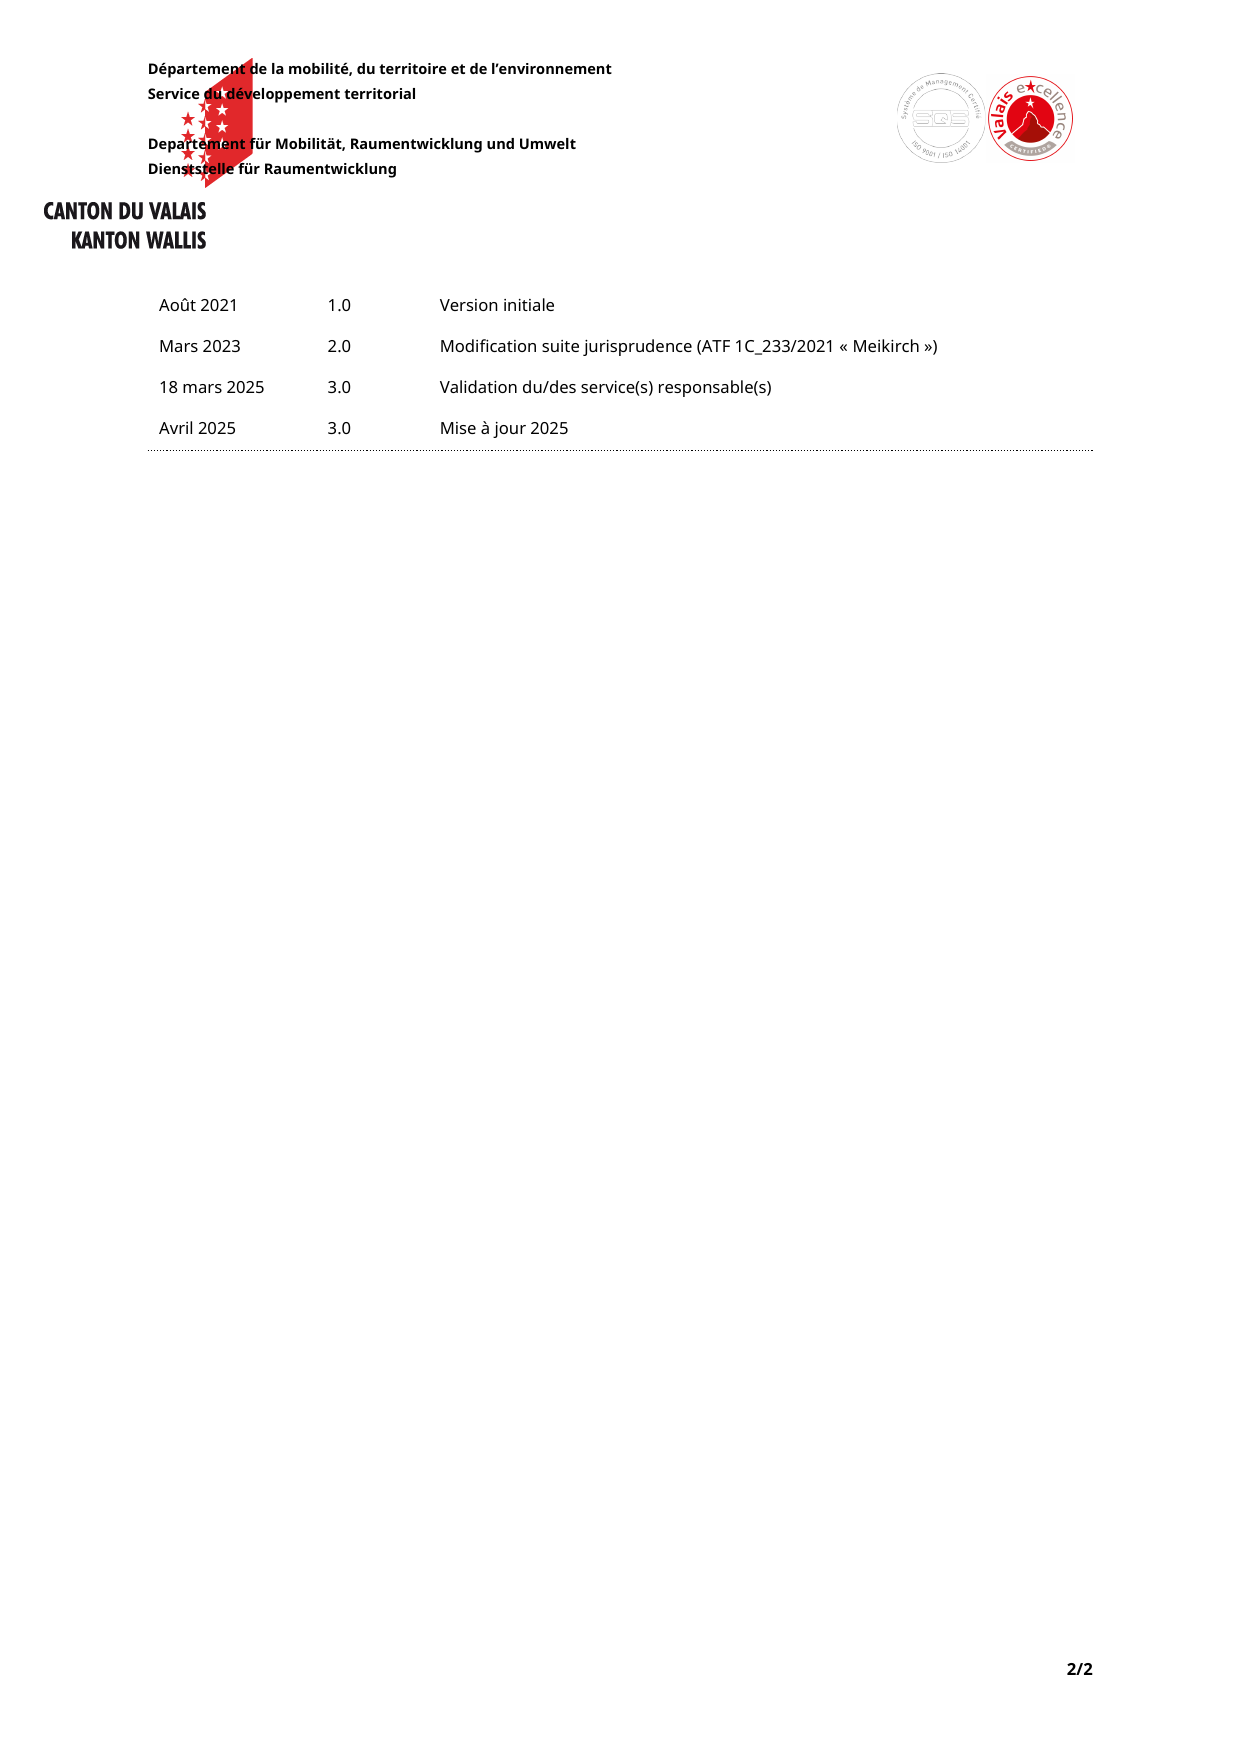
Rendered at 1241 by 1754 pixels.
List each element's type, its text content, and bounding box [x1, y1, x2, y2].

table_cell 18 mars 2025 [148, 367, 316, 408]
picture [986, 74, 1075, 163]
table_cell Mars 2023 [148, 325, 316, 367]
table_cell 3.0 [316, 408, 428, 449]
picture [33, 58, 253, 249]
table_cell Mise à jour 2025 [428, 408, 1093, 449]
table_cell Version initiale [428, 284, 1093, 325]
table_cell 1.0 [316, 284, 428, 325]
table_cell Août 2021 [148, 284, 316, 325]
table_cell Modification suite jurisprudence (ATF 1C_233/2021 « Meikirch ») [428, 325, 1093, 367]
table_cell Validation du/des service(s) responsable(s) [428, 367, 1093, 408]
table_cell 3.0 [316, 367, 428, 408]
table_cell Avril 2025 [148, 408, 316, 449]
table_cell 2.0 [316, 325, 428, 367]
